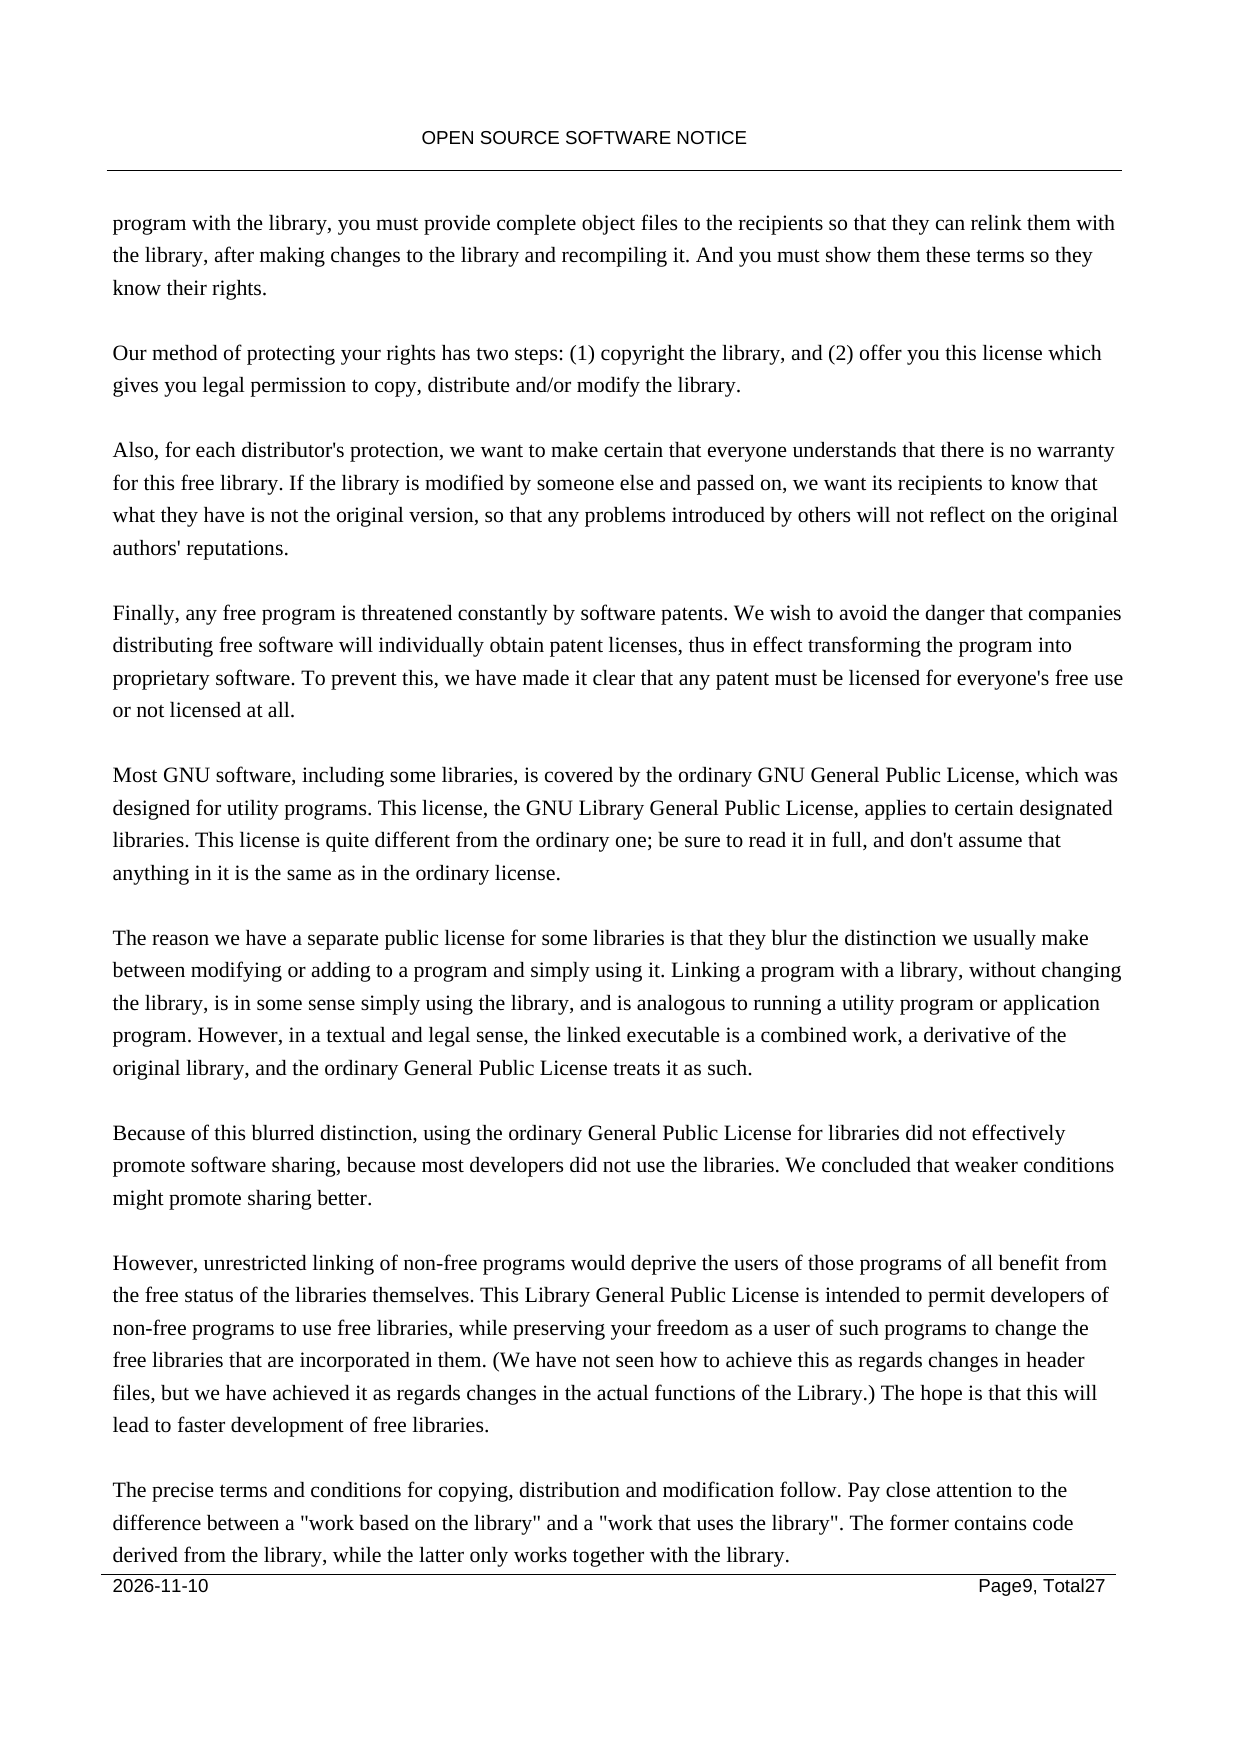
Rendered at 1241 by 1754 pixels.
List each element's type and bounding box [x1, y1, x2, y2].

text [112, 206, 1128, 1571]
